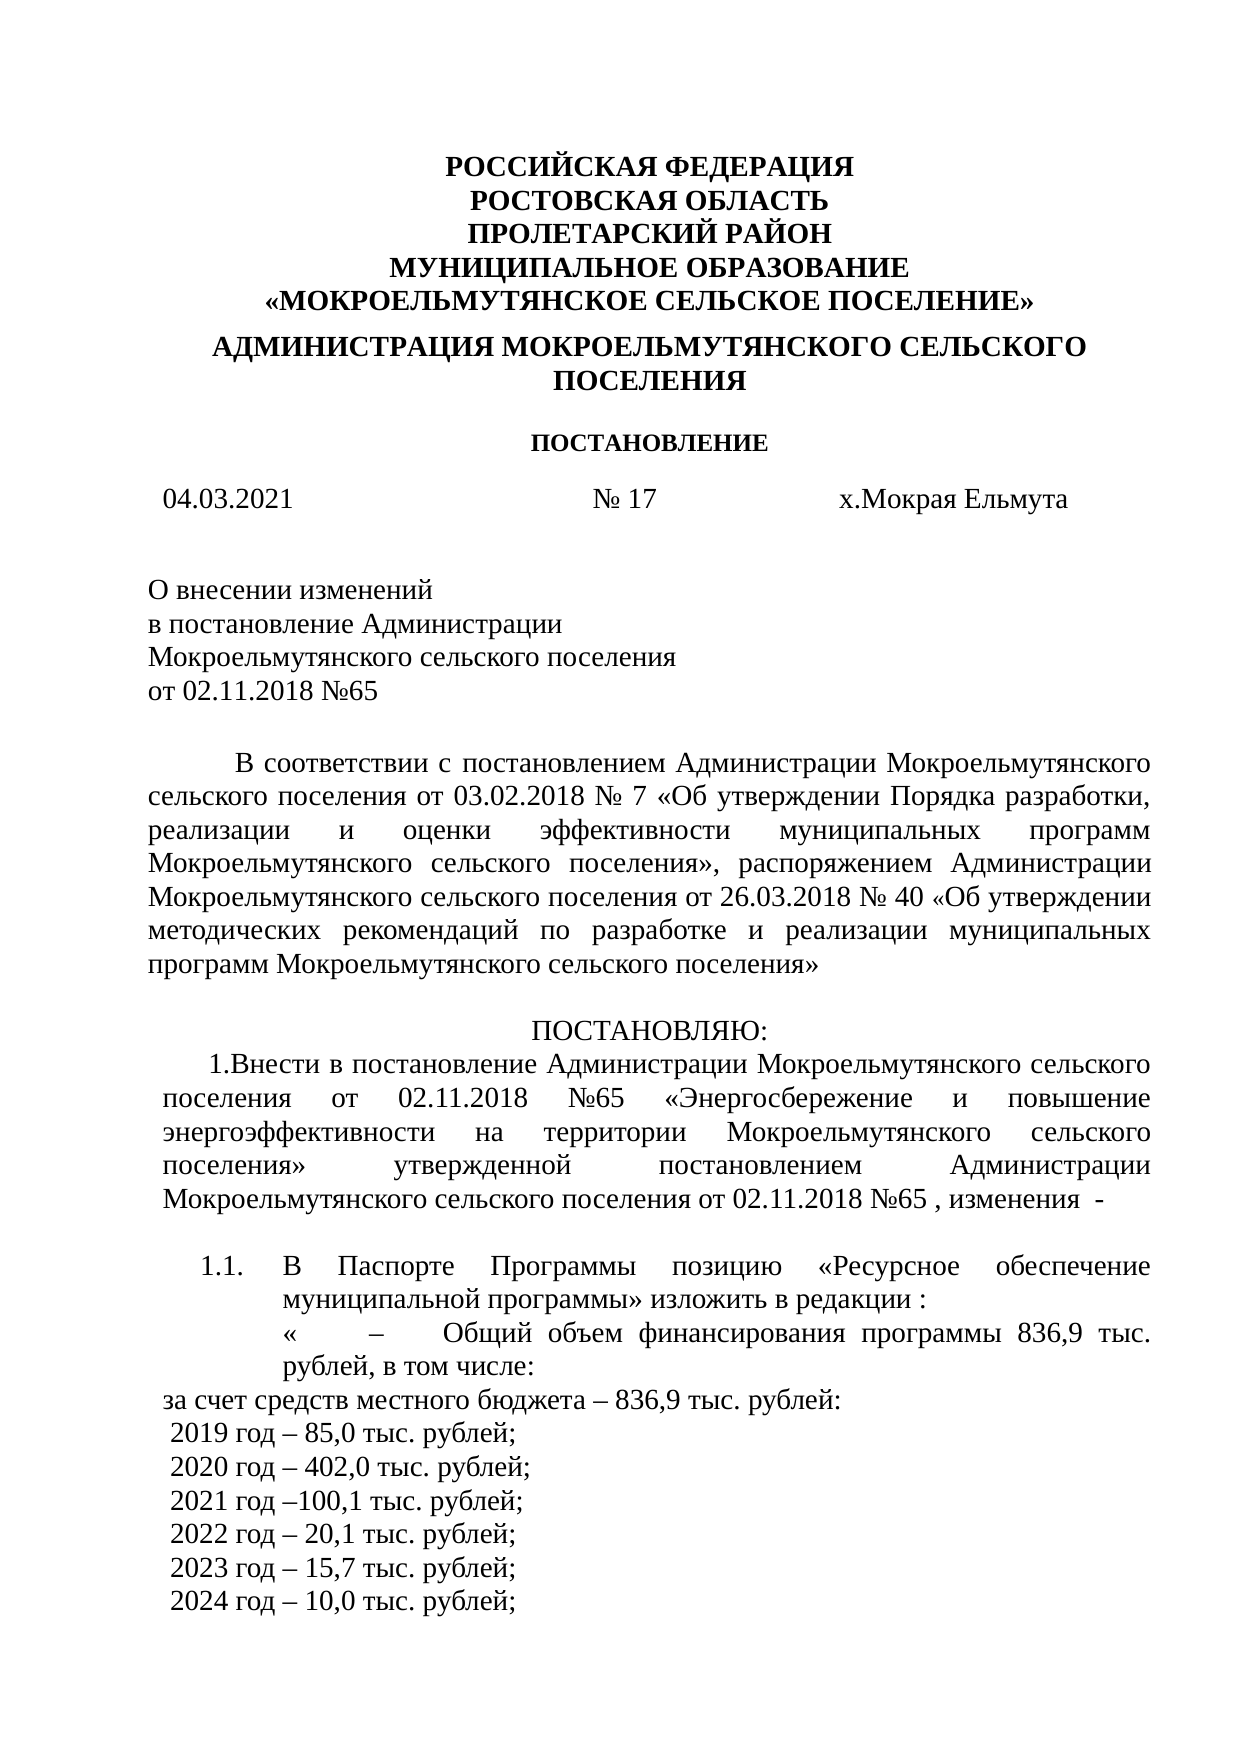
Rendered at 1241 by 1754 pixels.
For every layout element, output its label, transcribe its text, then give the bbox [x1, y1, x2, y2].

text ПОСТАНОВЛЯЮ: [148, 1013, 1152, 1047]
text 2023 год – 15,7 тыс. рублей; [162, 1550, 1152, 1583]
text РОСТОВСКАЯ ОБЛАСТЬ [148, 183, 1152, 216]
text О внесении изменений [148, 572, 1152, 606]
text 2022 год – 20,1 тыс. рублей; [162, 1516, 1152, 1550]
text в постановление Администрации [148, 606, 1152, 639]
text 2024 год – 10,0 тыс. рублей; [162, 1583, 1152, 1617]
list В Паспорте Программы позицию «Ресурсное обеспечение муниципальной программы» изложить в редакции : [200, 1248, 1152, 1315]
text МУНИЦИПАЛЬНОЕ ОБРАЗОВАНИЕ [148, 250, 1152, 283]
text ПОСТАНОВЛЕНИЕ [148, 428, 1152, 457]
text В соответствии с постановлением Администрации Мокроельмутянского сельского поселения от 03.02.2018 № 7 «Об утверждении Порядка разработки, реализации и оценки эффективности муниципальных программ Мокроельмутянского сельского поселения», распоряжением Администрации Мокроельмутянского сельского поселения от 26.03.2018 № 40 «Об утверждении методических рекомендаций по разработке и реализации муниципальных программ Мокроельмутянского сельского поселения» [148, 745, 1152, 979]
text Мокроельмутянского сельского поселения [148, 639, 1152, 673]
text АДМИНИСТРАЦИЯ МОКРОЕЛЬМУТЯНСКОГО СЕЛЬСКОГО ПОСЕЛЕНИЯ [148, 329, 1152, 397]
list « – Общий объем финансирования программы 836,9 тыс. рублей, в том числе: [282, 1315, 1152, 1382]
text ПРОЛЕТАРСКИЙ РАЙОН [148, 216, 1152, 250]
text за счет средств местного бюджета – 836,9 тыс. рублей: [162, 1382, 1152, 1416]
text 04.03.2021 № 17 х.Мокрая Ельмута [148, 481, 1152, 515]
text 1.Внести в постановление Администрации Мокроельмутянского сельского поселения от 02.11.2018 №65 «Энергосбережение и повышение энергоэффективности на территории Мокроельмутянского сельского поселения» утвержденной постановлением Администрации Мокроельмутянского сельского поселения от 02.11.2018 №65 , изменения - [162, 1047, 1152, 1214]
text 2020 год – 402,0 тыс. рублей; [162, 1449, 1152, 1483]
text от 02.11.2018 №65 [148, 673, 1152, 706]
text «МОКРОЕЛЬМУТЯНСКОЕ СЕЛЬСКОЕ ПОСЕЛЕНИЕ» [148, 283, 1152, 317]
text 2021 год –100,1 тыс. рублей; [162, 1483, 1152, 1516]
text 2019 год – 85,0 тыс. рублей; [162, 1416, 1152, 1449]
text РОССИЙСКАЯ ФЕДЕРАЦИЯ [148, 149, 1152, 183]
